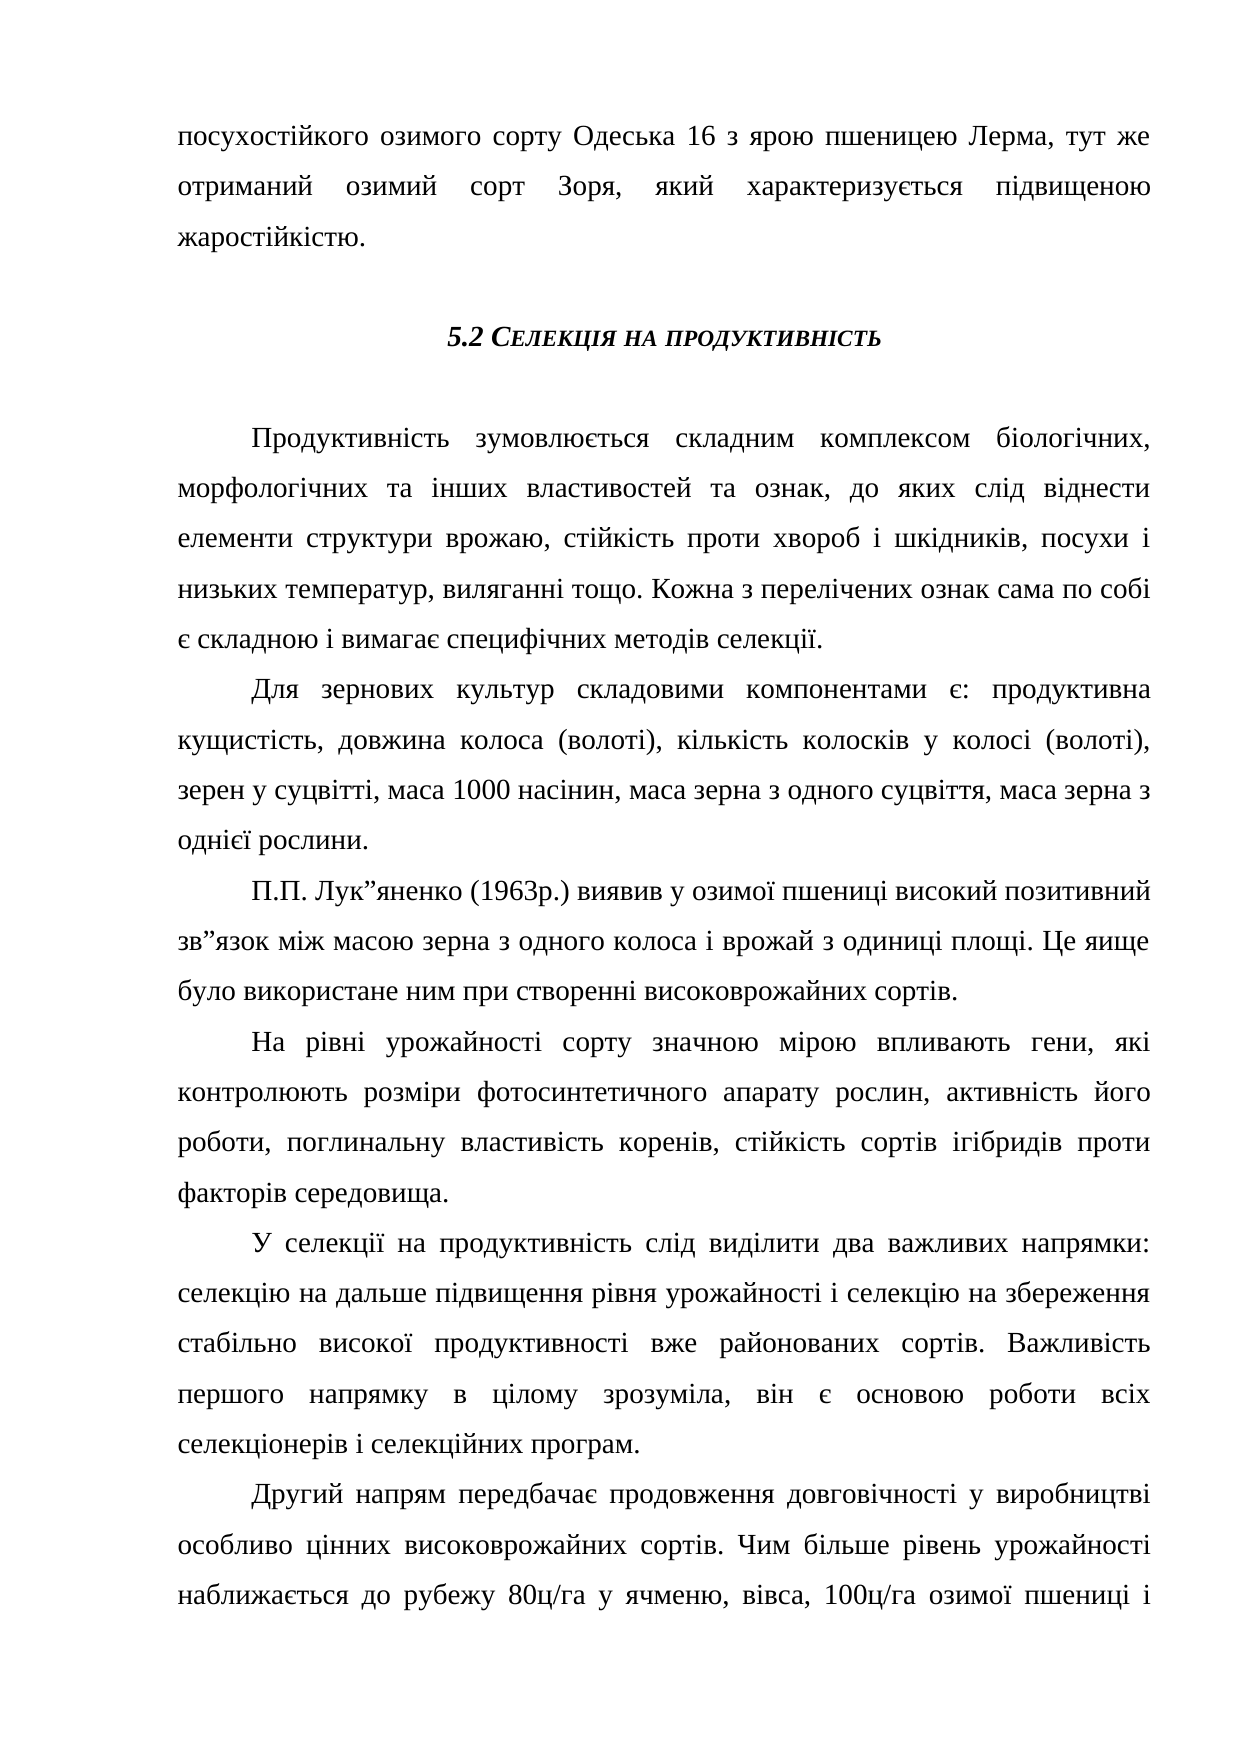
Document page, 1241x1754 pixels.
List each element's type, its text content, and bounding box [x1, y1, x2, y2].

text На рівні урожайності сорту значною мірою впливають гени, які контролюють розміри фотосинтетичного апарату рослин, активність його роботи, поглинальну властивість коренів, стійкість сортів ігібридів проти факторів середовища. [177, 1024, 1152, 1208]
text У селекції на продуктивність слід виділити два важливих напрямки: селекцію на дальше підвищення рівня урожайності і селекцію на збереження стабільно високої продуктивності вже районованих сортів. Важливість першого напрямку в цілому зрозуміла, він є основою роботи всіх селекціонерів і селекційних програм. [177, 1225, 1152, 1460]
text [177, 1477, 1152, 1611]
text Для зернових культур складовими компонентами є: продуктивна кущистість, довжина колоса (волоті), кількість колосків у колосі (волоті), зерен у суцвітті, маса 1000 насінин, маса зерна з одного суцвіття, маса зерна з однієї рослини. [177, 672, 1152, 856]
text Продуктивність зумовлюється складним комплексом біологічних, морфологічних та інших властивостей та ознак, до яких слід віднести елементи структури врожаю, стійкість проти хвороб і шкідників, посухи і низьких температур, виляганні тощо. Кожна з перелічених ознак сама по собі є складною і вимагає специфічних методів селекції. [177, 420, 1152, 655]
subtitle 5.2 Селекція на продуктивність [177, 319, 1152, 353]
text П.П. Лук”яненко (1963р.) виявив у озимої пшениці високий позитивний зв”язок між масою зерна з одного колоса і врожай з одиниці площі. Це яище було використане ним при створенні високоврожайних сортів. [177, 873, 1152, 1007]
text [177, 118, 1152, 252]
